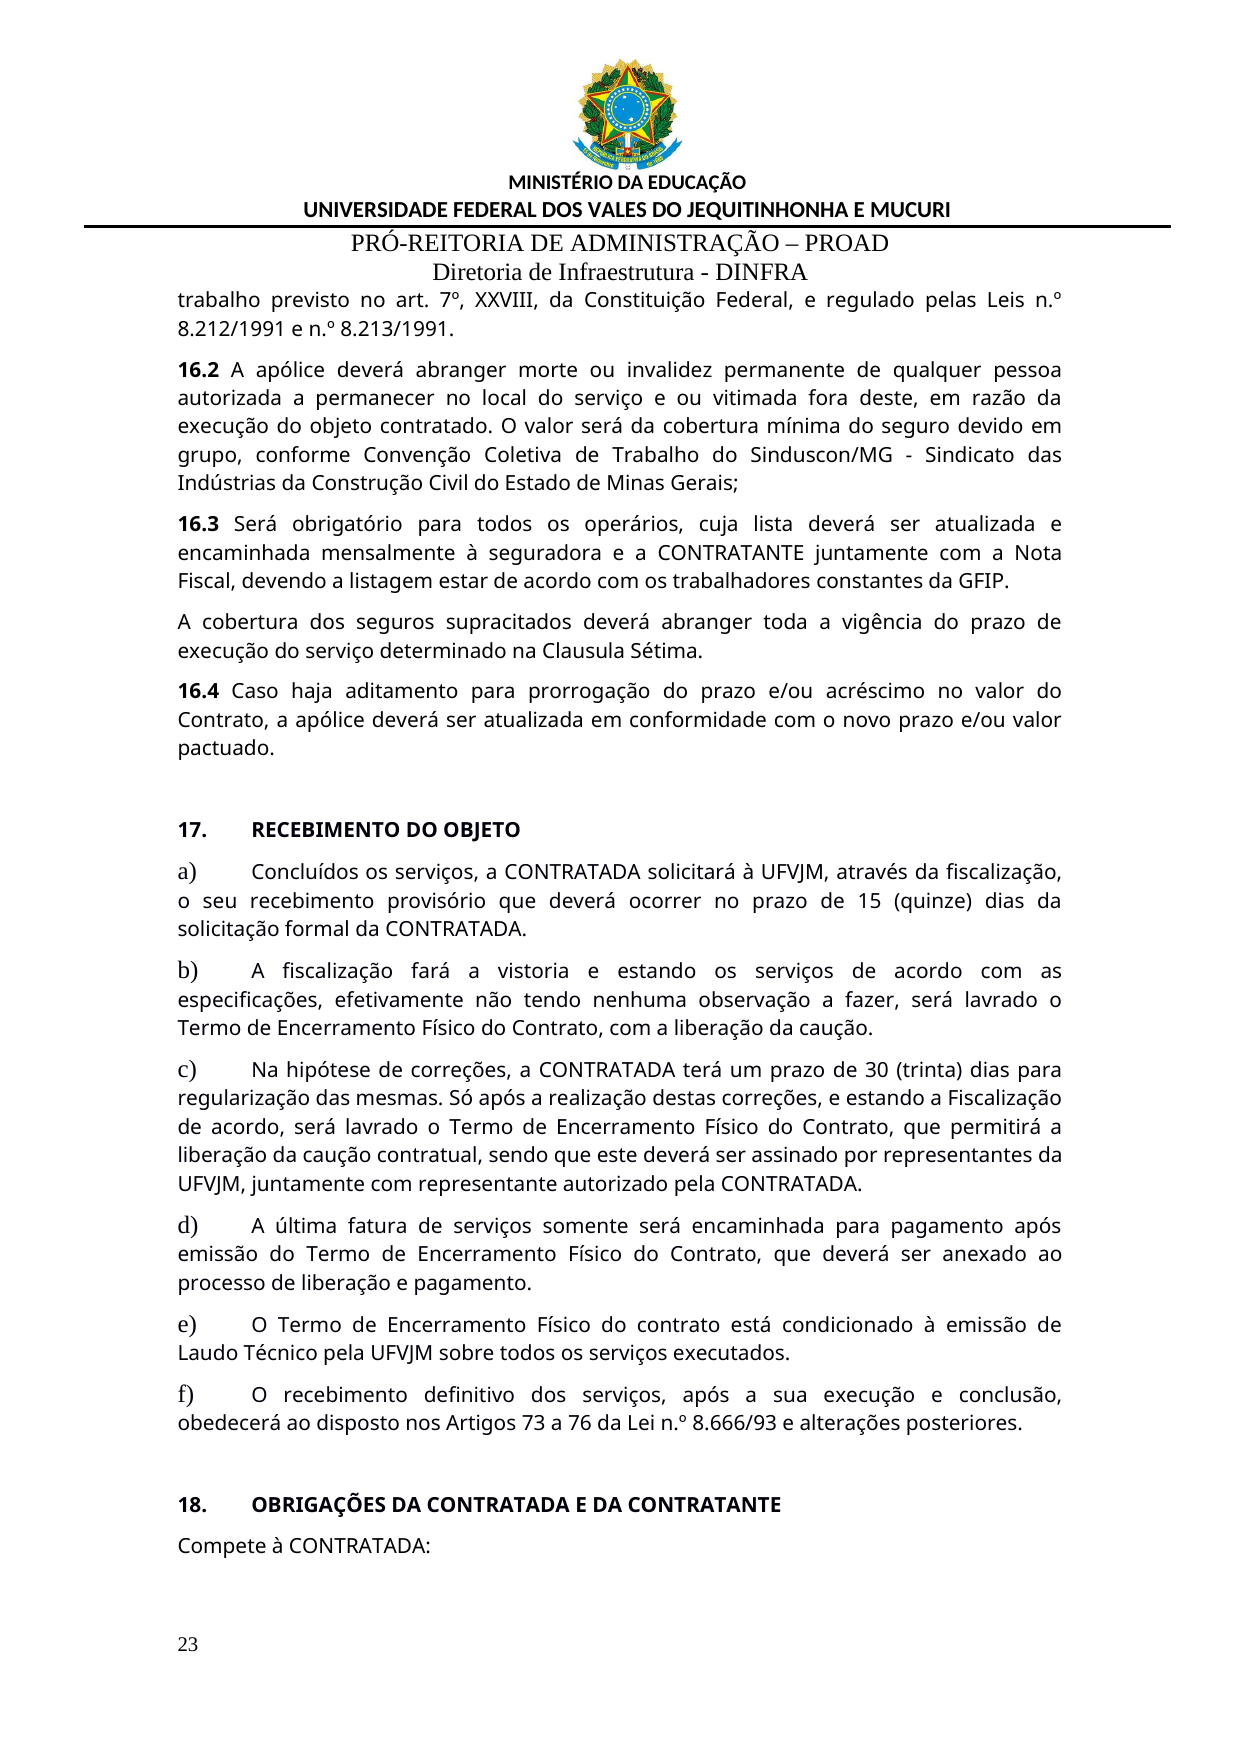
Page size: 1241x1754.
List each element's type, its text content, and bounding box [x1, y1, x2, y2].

picture [572, 59, 683, 170]
list O Termo de Encerramento Físico do contrato está condicionado à emissão de Laudo Técnico pela UFVJM sobre todos os serviços executados. [177, 1309, 1063, 1367]
list O recebimento definitivo dos serviços, após a sua execução e conclusão, obedecerá ao disposto nos Artigos 73 a 76 da Lei n.º 8.666/93 e alterações posteriores. [177, 1379, 1063, 1437]
text 16.3 Será obrigatório para todos os operários, cuja lista deverá ser atualizada e encaminhada mensalmente à seguradora e a CONTRATANTE juntamente com a Nota Fiscal, devendo a listagem estar de acordo com os trabalhadores constantes da GFIP. [177, 509, 1063, 595]
list A fiscalização fará a vistoria e estando os serviços de acordo com as especificações, efetivamente não tendo nenhuma observação a fazer, será lavrado o Termo de Encerramento Físico do Contrato, com a liberação da caução. [177, 955, 1063, 1042]
list OBRIGAÇÕES DA CONTRATADA E DA CONTRATANTE [177, 1490, 1063, 1519]
list A última fatura de serviços somente será encaminhada para pagamento após emissão do Termo de Encerramento Físico do Contrato, que deverá ser anexado ao processo de liberação e pagamento. [177, 1210, 1063, 1296]
list Na hipótese de correções, a CONTRATADA terá um prazo de 30 (trinta) dias para regularização das mesmas. Só após a realização destas correções, e estando a Fiscalização de acordo, será lavrado o Termo de Encerramento Físico do Contrato, que permitirá a liberação da caução contratual, sendo que este deverá ser assinado por representantes da UFVJM, juntamente com representante autorizado pela CONTRATADA. [177, 1054, 1063, 1197]
text 16.4 Caso haja aditamento para prorrogação do prazo e/ou acréscimo no valor do Contrato, a apólice deverá ser atualizada em conformidade com o novo prazo e/ou valor pactuado. [177, 677, 1063, 762]
text Compete à CONTRATADA: [177, 1531, 1063, 1560]
list Concluídos os serviços, a CONTRATADA solicitará à UFVJM, através da fiscalização, o seu recebimento provisório que deverá ocorrer no prazo de 15 (quinze) dias da solicitação formal da CONTRATADA. [177, 856, 1063, 943]
text A cobertura dos seguros supracitados deverá abranger toda a vigência do prazo de execução do serviço determinado na Clausula Sétima. [177, 607, 1063, 664]
list RECEBIMENTO DO OBJETO [177, 815, 1063, 844]
text 16.2 A apólice deverá abranger morte ou invalidez permanente de qualquer pessoa autorizada a permanecer no local do serviço e ou vitimada fora deste, em razão da execução do objeto contratado. O valor será da cobertura mínima do seguro devido em grupo, conforme Convenção Coletiva de Trabalho do Sinduscon/MG - Sindicato das Indústrias da Construção Civil do Estado de Minas Gerais; [177, 355, 1063, 497]
